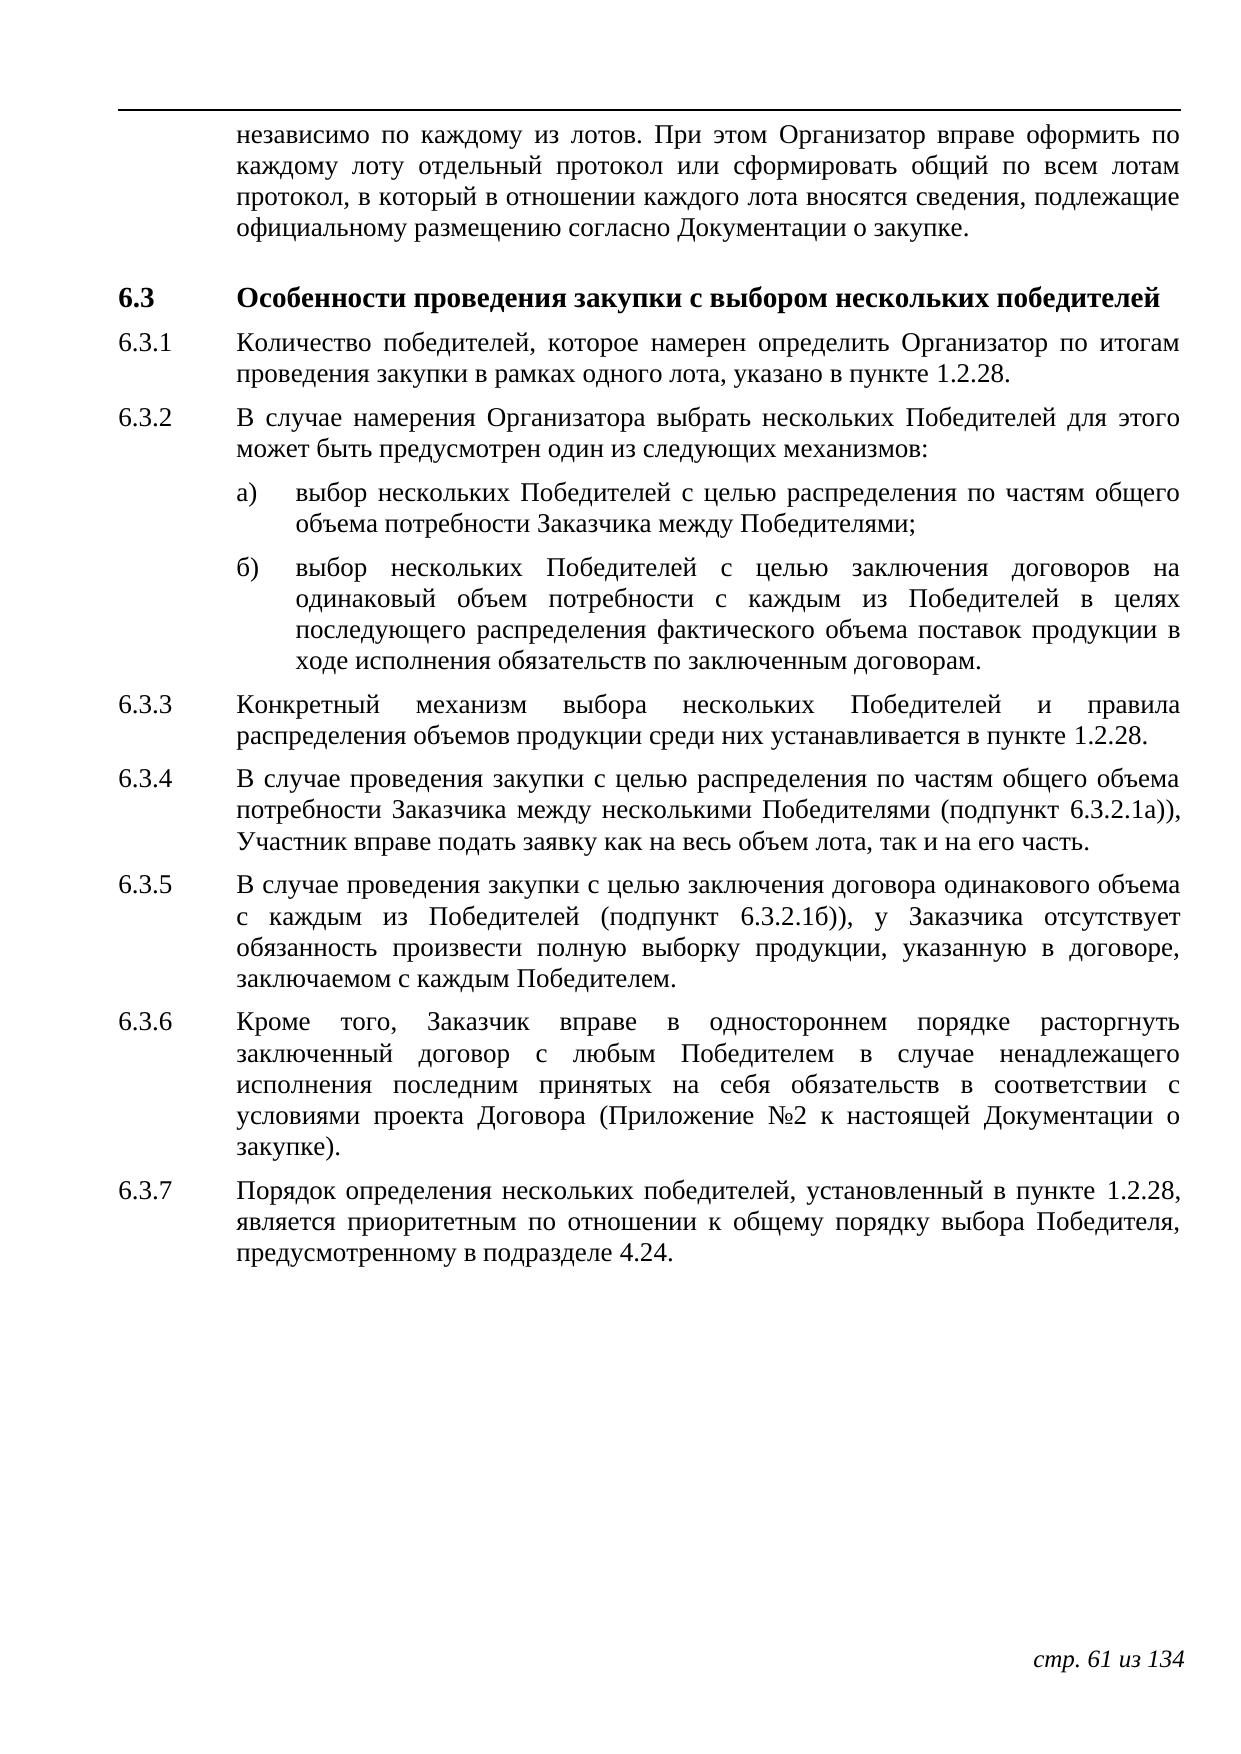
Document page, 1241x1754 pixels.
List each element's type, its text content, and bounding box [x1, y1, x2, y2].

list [118, 118, 1181, 243]
text Порядок определения нескольких победителей, установленный в пункте 1.2.28, является приоритетным по отношении к общему порядку выбора Победителя, предусмотренному в подразделе 4.24. [118, 1174, 1181, 1267]
text В случае проведения закупки с целью заключения договора одинакового объема с каждым из Победителей (подпункт 6.3.2б)), у Заказчика отсутствует обязанность произвести полную выборку продукции, указанную в договоре, заключаемом с каждым Победителем. [118, 868, 1181, 993]
text Кроме того, Заказчик вправе в одностороннем порядке расторгнуть заключенный договор с любым Победителем в случае ненадлежащего исполнения последним принятых на себя обязательств в соответствии с условиями проекта Договора (Приложение №2 к настоящей Документации о закупке). [118, 1006, 1181, 1161]
text выбор нескольких Победителей с целью распределения по частям общего объема потребности Заказчика между Победителями; [236, 476, 1181, 538]
text В случае намерения Организатора выбрать нескольких Победителей для этого может быть предусмотрен один из следующих механизмов: [118, 401, 1181, 463]
text выбор нескольких Победителей с целью заключения договоров на одинаковый объем потребности с каждым из Победителей в целях последующего распределения фактического объема поставок продукции в ходе исполнения обязательств по заключенным договорам. [236, 551, 1181, 675]
text Конкретный механизм выбора нескольких Победителей и правила распределения объемов продукции среди них устанавливается в пункте 1.2.28. [118, 688, 1181, 750]
text Количество победителей, которое намерен определить Организатор по итогам проведения закупки в рамках одного лота, указано в пункте 1.2.28. [118, 326, 1181, 388]
subtitle Особенности проведения закупки с выбором нескольких победителей [118, 280, 1181, 314]
text В случае проведения закупки с целью распределения по частям общего объема потребности Заказчика между несколькими Победителями (подпункт 6.3.2а)), Участник вправе подать заявку как на весь объем лота, так и на его часть. [118, 762, 1181, 856]
